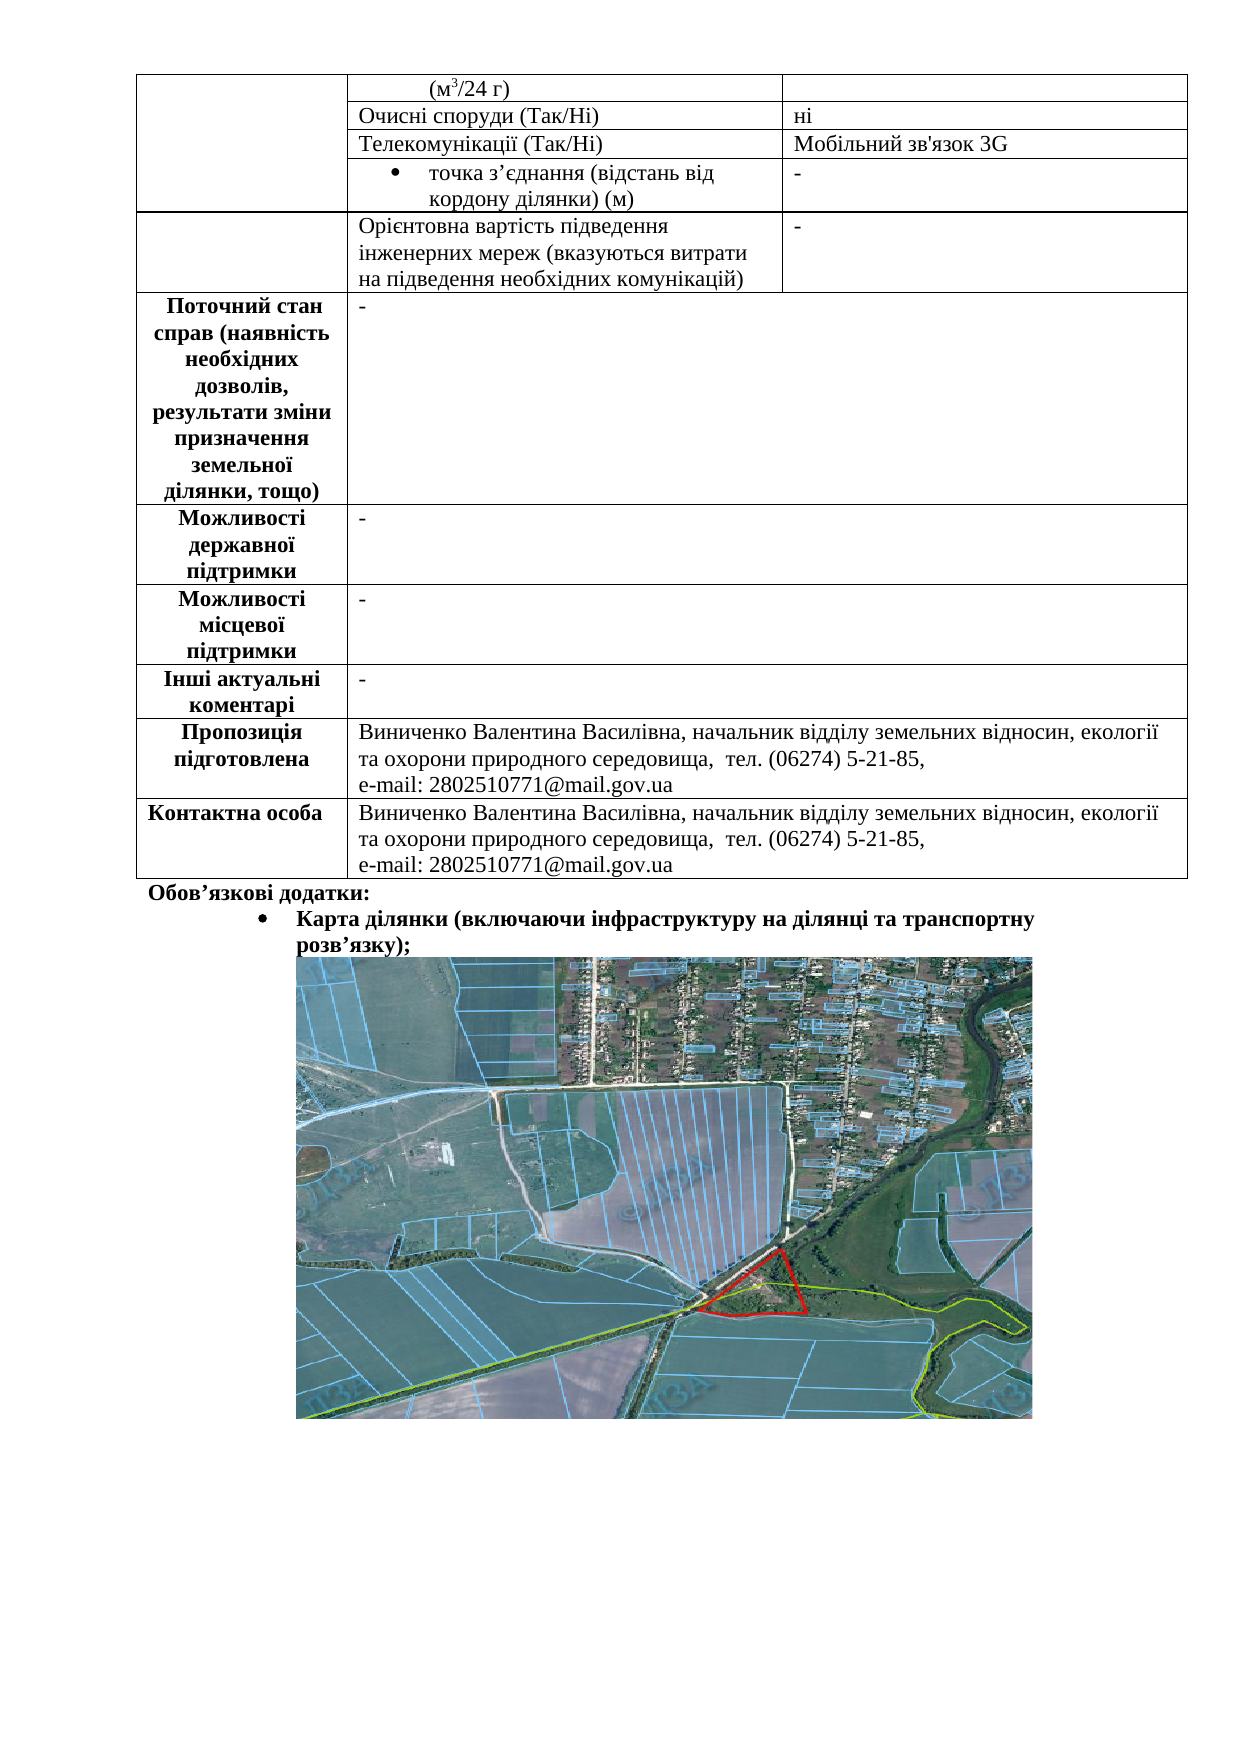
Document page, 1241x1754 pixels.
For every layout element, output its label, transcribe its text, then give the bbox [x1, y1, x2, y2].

table_cell - [348, 293, 1187, 503]
table_cell Можливості місцевої підтримки [137, 585, 347, 664]
table_cell Контактна особа [137, 799, 347, 878]
table_cell Орієнтовна вартість підведення інженерних мереж (вказуються витрати на підведення необхідних комунікацій) [348, 213, 782, 292]
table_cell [348, 75, 782, 101]
table_cell - [348, 665, 1187, 717]
table_cell ні [783, 102, 1187, 129]
table_cell [137, 213, 347, 292]
table_cell Можливості державної підтримки [137, 505, 347, 583]
table_cell Інші актуальні коментарі [137, 665, 347, 717]
table_cell Поточний стан справ (наявність необхідних дозволів, результати зміни призначення земельної ділянки, тощо) [137, 293, 347, 503]
table_cell - [783, 75, 1187, 101]
text Обов’язкові додатки: [148, 879, 1152, 905]
table_cell - [348, 505, 1187, 583]
table_cell - [783, 159, 1187, 211]
table_cell Виниченко Валентина Василівна, начальник відділу земельних відносин, екології та охорони природного середовища, тел. (06274) 5-21-85, e-mail: 2802510771@mail.gov.ua [348, 719, 1187, 797]
table_cell Пропозиція підготовлена [137, 719, 347, 797]
table_cell Телекомунікації (Так/Ні) [348, 130, 782, 158]
table_cell - [783, 213, 1187, 292]
picture [296, 957, 1033, 1419]
table_cell Мобільний зв'язок 3G [783, 130, 1187, 158]
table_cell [348, 159, 782, 211]
table_cell Виниченко Валентина Василівна, начальник відділу земельних відносин, екології та охорони природного середовища, тел. (06274) 5-21-85, e-mail: 2802510771@mail.gov.ua [348, 799, 1187, 878]
table_cell - [348, 585, 1187, 664]
table_cell Очисні споруди (Так/Ні) [348, 102, 782, 129]
